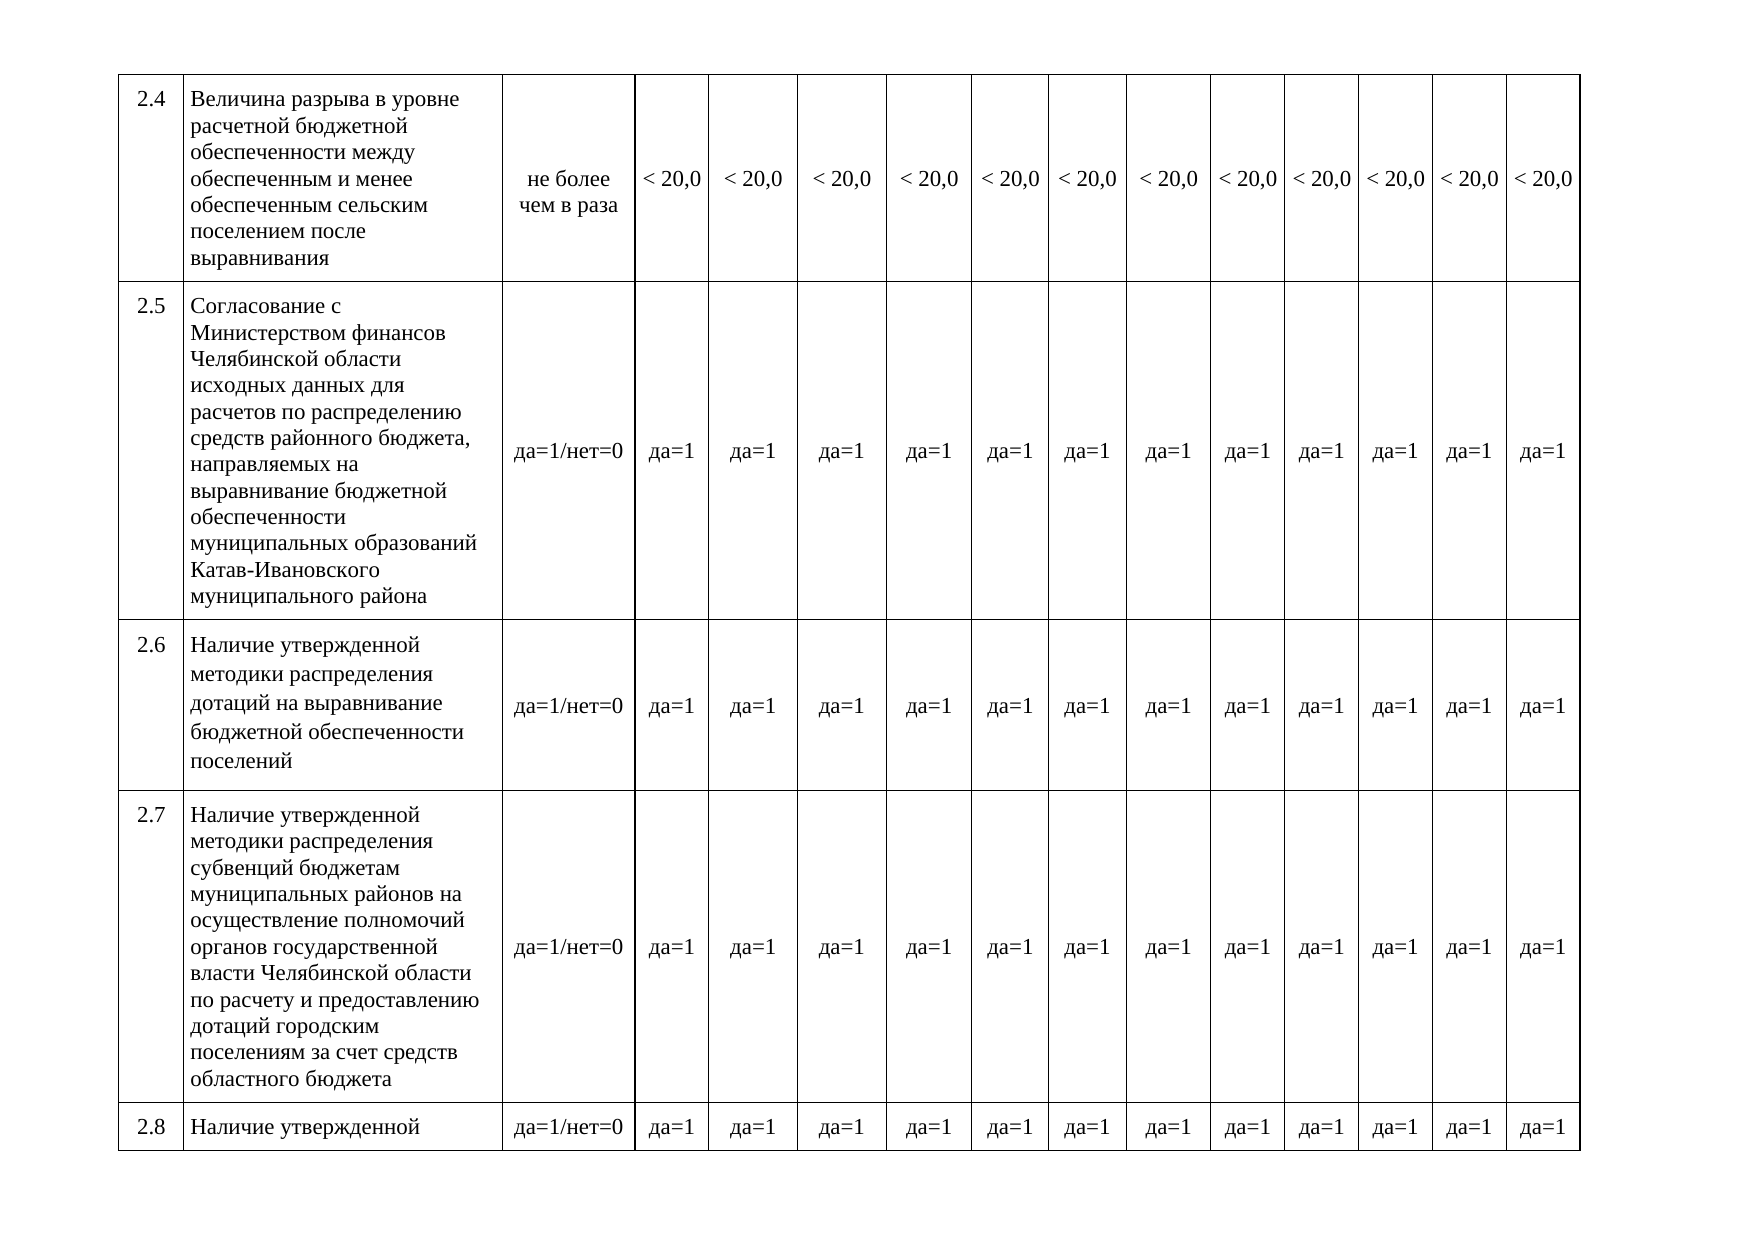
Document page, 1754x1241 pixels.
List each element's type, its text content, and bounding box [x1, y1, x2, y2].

table_cell да=1 [887, 791, 971, 1102]
table_cell да=1 [1211, 282, 1284, 619]
table_cell < 20,0 [798, 75, 886, 281]
table_cell да=1 [1211, 1103, 1284, 1150]
table_cell да=1 [1285, 1103, 1358, 1150]
table_cell да=1 [972, 1103, 1048, 1150]
table_cell да=1 [798, 282, 886, 619]
table_cell да=1 [1433, 1103, 1506, 1150]
table_cell да=1 [1507, 791, 1579, 1102]
table_cell да=1 [1285, 791, 1358, 1102]
table_cell < 20,0 [1433, 75, 1506, 281]
table_cell да=1 [1359, 1103, 1432, 1150]
table_cell да=1 [1433, 282, 1506, 619]
table_cell да=1 [1359, 620, 1432, 789]
table_cell 2.6 [119, 620, 183, 789]
table_cell не более чем в раза [503, 75, 634, 281]
table_cell да=1 [798, 791, 886, 1102]
table_cell да=1 [1049, 620, 1126, 789]
table_cell да=1 [972, 620, 1048, 789]
table_cell да=1 [1359, 282, 1432, 619]
table_cell < 20,0 [1285, 75, 1358, 281]
table_cell 2.5 [119, 282, 183, 619]
table_cell Величина разрыва в уровне расчетной бюджетной обеспеченности между обеспеченным и менее обеспеченным сельским поселением после выравнивания [184, 75, 502, 281]
table_cell да=1 [1049, 791, 1126, 1102]
table_cell < 20,0 [1211, 75, 1284, 281]
table_cell да=1 [1049, 282, 1126, 619]
table_cell Наличие утвержденной методики распределения субвенций бюджетам муниципальных районов на осуществление полномочий органов государственной власти Челябинской области по расчету и предоставлению дотаций городским поселениям за счет средств областного бюджета [184, 791, 502, 1102]
table_cell да=1 [709, 1103, 797, 1150]
table_cell да=1/нет=0 [503, 1103, 634, 1150]
table_cell < 20,0 [1359, 75, 1432, 281]
table_cell да=1 [636, 1103, 708, 1150]
table_cell да=1 [1507, 620, 1579, 789]
table_cell да=1 [1359, 791, 1432, 1102]
table_cell да=1 [1285, 282, 1358, 619]
table_cell да=1 [887, 620, 971, 789]
table_cell да=1/нет=0 [503, 620, 634, 789]
table_cell да=1 [972, 791, 1048, 1102]
table_cell да=1 [1211, 791, 1284, 1102]
table_cell да=1 [972, 282, 1048, 619]
table_cell 2.8 [119, 1103, 183, 1150]
table_cell да=1 [709, 791, 797, 1102]
table_cell да=1 [636, 282, 708, 619]
table_cell да=1 [1507, 1103, 1579, 1150]
table_cell да=1/нет=0 [503, 282, 634, 619]
table_cell да=1 [798, 1103, 886, 1150]
table_cell да=1 [1507, 282, 1579, 619]
table_cell да=1 [1127, 620, 1210, 789]
table_cell да=1 [636, 620, 708, 789]
table_cell 2.4 [119, 75, 183, 281]
table_cell < 20,0 [1049, 75, 1126, 281]
table_cell да=1 [1211, 620, 1284, 789]
table_cell Согласование с Министерством финансов Челябинской области исходных данных для расчетов по распределению средств районного бюджета, направляемых на выравнивание бюджетной обеспеченности муниципальных образований Катав-Ивановского муниципального района [184, 282, 502, 619]
table_cell да=1 [1285, 620, 1358, 789]
table_cell да=1 [887, 282, 971, 619]
table_cell 2.7 [119, 791, 183, 1102]
table_cell да=1 [709, 282, 797, 619]
table_cell да=1 [1049, 1103, 1126, 1150]
table_cell да=1/нет=0 [503, 791, 634, 1102]
table_cell < 20,0 [709, 75, 797, 281]
table_cell да=1 [1127, 282, 1210, 619]
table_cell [184, 1103, 502, 1150]
table_cell < 20,0 [887, 75, 971, 281]
table_cell да=1 [887, 1103, 971, 1150]
table_cell да=1 [1127, 1103, 1210, 1150]
table_cell да=1 [709, 620, 797, 789]
table_cell да=1 [1433, 620, 1506, 789]
table_cell < 20,0 [972, 75, 1048, 281]
table_cell да=1 [798, 620, 886, 789]
table_cell да=1 [1127, 791, 1210, 1102]
table_cell < 20,0 [1127, 75, 1210, 281]
table_cell Наличие утвержденной методики распределения дотаций на выравнивание бюджетной обеспеченности поселений [184, 620, 502, 789]
table_cell да=1 [1433, 791, 1506, 1102]
table_cell < 20,0 [636, 75, 708, 281]
table_cell < 20,0 [1507, 75, 1579, 281]
table_cell да=1 [636, 791, 708, 1102]
